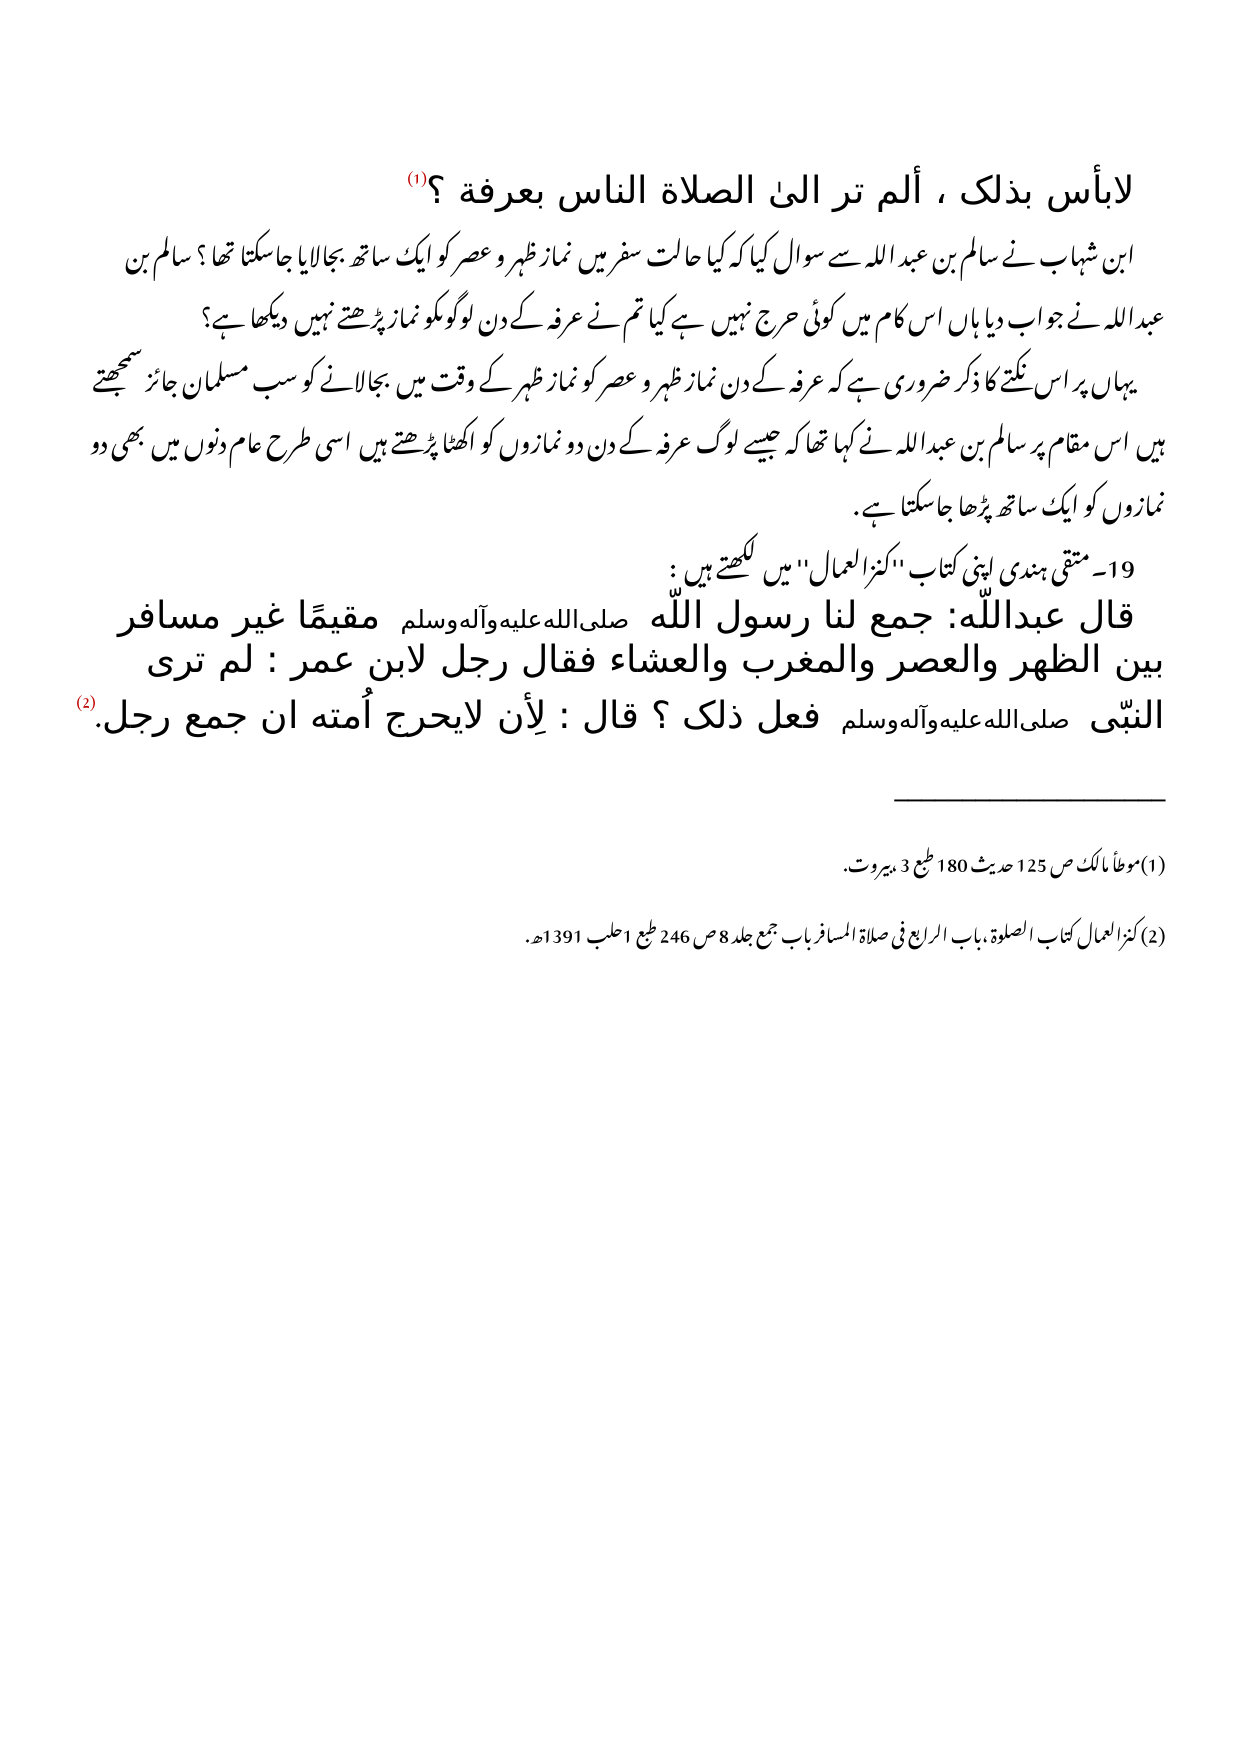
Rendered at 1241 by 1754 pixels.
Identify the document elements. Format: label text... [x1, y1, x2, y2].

text ابن شہاب نے سالم بن عبد اللہ سے سوال کیا کہ کیا حالت سفر میں نماز ظہر و عصر کو ایک ساتھ بجالایا جاسکتا تھا ؟ سالم بن عبداللہ نے جواب دیا ہاں اس کام میں کوئی حرج نہیں ہے کیا تم نے عرفہ کے دن لوگوںکو نماز پڑھتے نہیں دیکھا ہے؟ [75, 219, 1165, 344]
text (2) کنزالعمال کتاب الصلوة ،باب الرابع فی صلاة المسافر باب جمع جلد 8 ص 246 طبع 1حلب 1391ھ. [75, 908, 1165, 955]
text یہاں پر اس نکتے کا ذکر ضروری ہے کہ عرفہ کے دن نماز ظہر و عصر کو نماز ظہر کے وقت میں بجالانے کو سب مسلمان جائز سمجھتے ہیں اس مقام پر سالم بن عبداللہ نے کہا تھا کہ جیسے لوگ عرفہ کے دن دو نمازوں کو اکھٹا پڑھتے ہیں اسی طرح عام دنوں میں بھی دو نمازوں کو ایک ساتھ پڑھا جاسکتا ہے . [75, 344, 1165, 531]
text (1)موطأ مالک ص 125 حدیث 180 طبع 3 ،بیروت. [75, 836, 1165, 883]
text لابأس بذلک ، ألم تر الیٰ الصلاة الناس بعرفة ؟(1) [75, 156, 1165, 219]
text ____________________ [75, 743, 1165, 811]
text قال عبداللّه: جمع لنا رسول اللّه صلى‌الله‌عليه‌وآله‌وسلم مقیمًا غیر مسافر بین الظهر والعصر والمغرب والعشاء فقال رجل لابن عمر : لم تری النبّى صلى‌الله‌عليه‌وآله‌وسلم فعل ذلک ؟ قال : لِأن لایحرج اُمته ان جمع رجل.(2) [75, 594, 1165, 743]
text 19۔متقی ہندی اپنی کتاب ''کنزالعمال'' میں لکھتے ہیں : [75, 531, 1165, 594]
